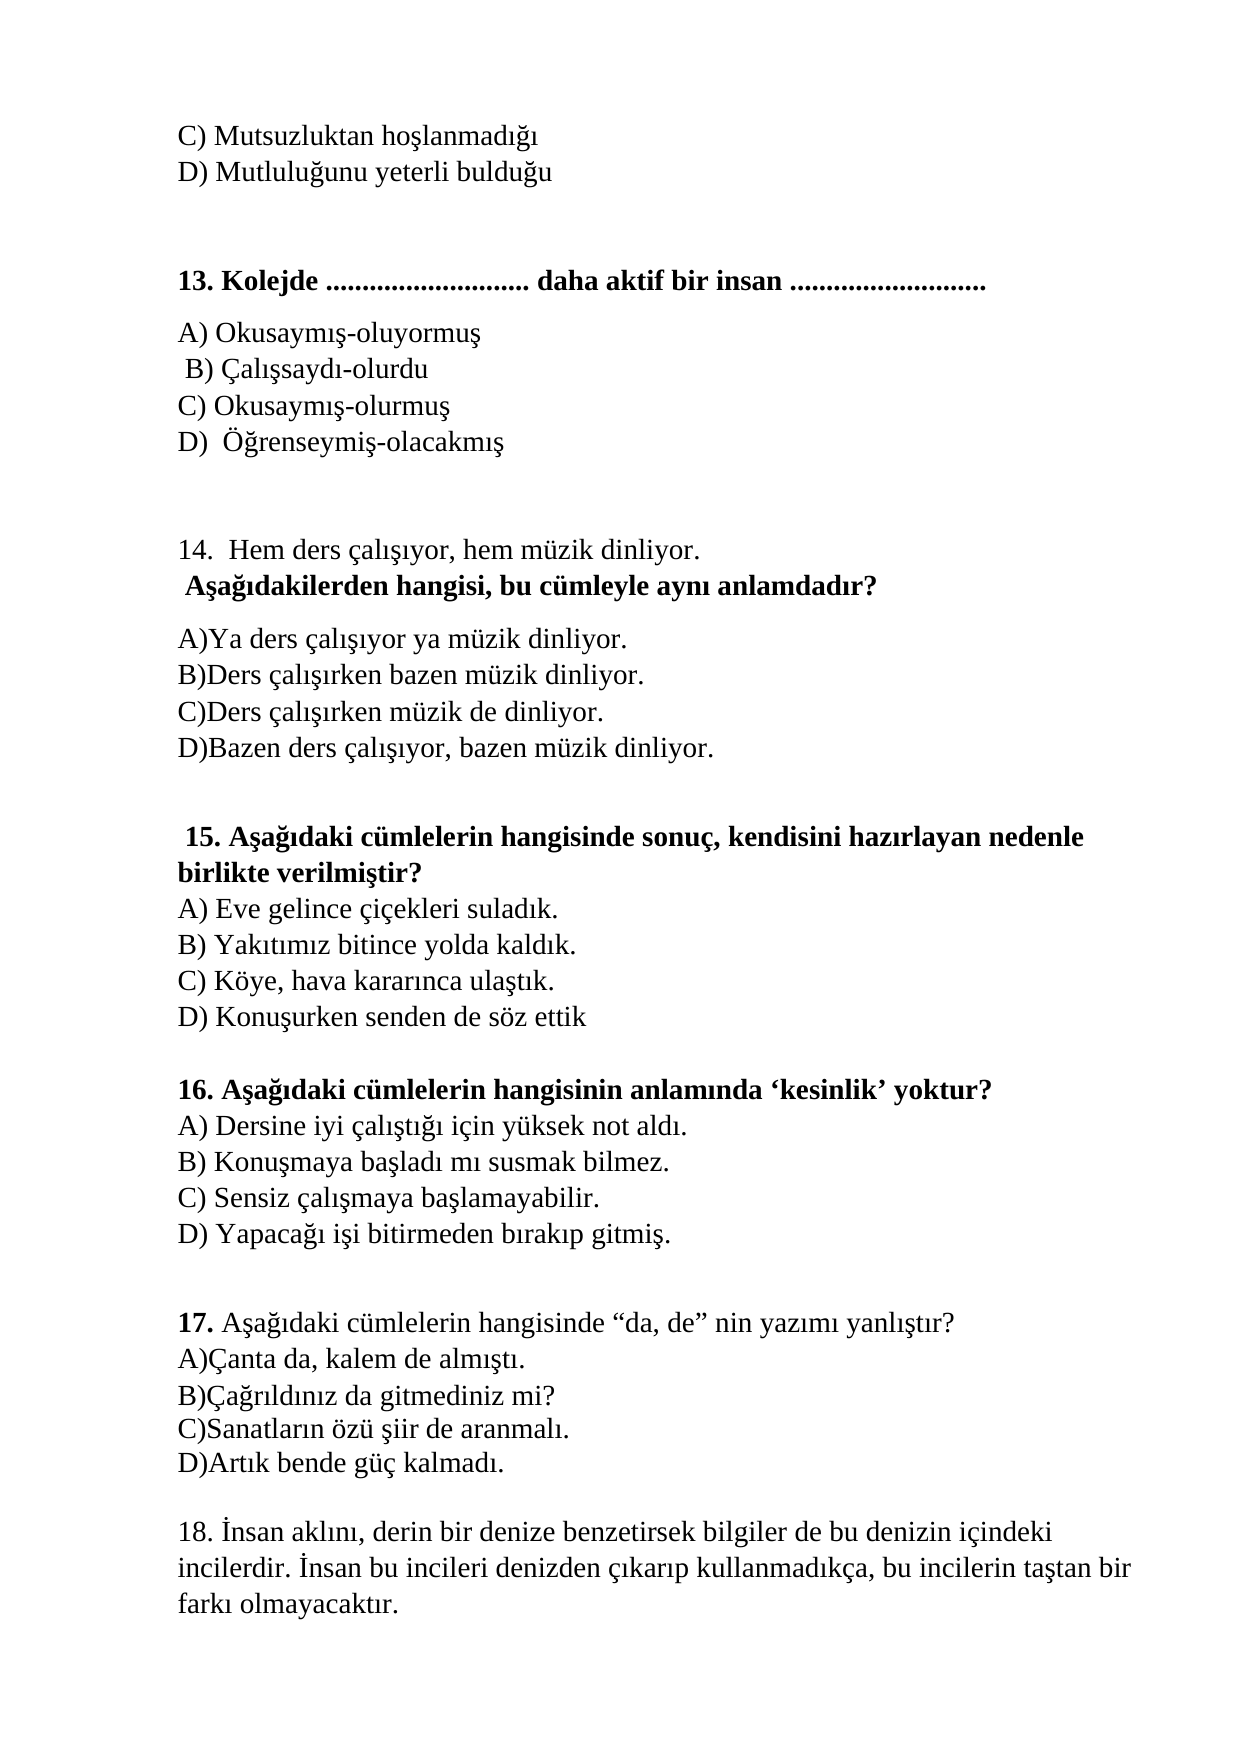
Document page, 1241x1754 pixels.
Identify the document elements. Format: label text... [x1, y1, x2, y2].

text 15. Aşağıdaki cümlelerin hangisinde sonuç, kendisini hazırlayan nedenle birlikte verilmiştir? [177, 819, 1152, 888]
text D) Konuşurken senden de söz ettik [177, 999, 1152, 1033]
text 14. Hem ders çalışıyor, hem müzik dinliyor. [177, 532, 1152, 566]
text D) Yapacağı işi bitirmeden bırakıp gitmiş. [177, 1216, 1152, 1250]
text B)Ders çalışırken bazen müzik dinliyor. [177, 657, 1152, 691]
text C) Mutsuzluktan hoşlanmadığı [177, 118, 1152, 152]
text 16. Aşağıdaki cümlelerin hangisinin anlamında ‘kesinlik’ yoktur? [177, 1072, 1152, 1105]
text C)Ders çalışırken müzik de dinliyor. [177, 694, 1152, 727]
text D)Artık bende güç kalmadı. [177, 1445, 1152, 1478]
text A) Dersine iyi çalıştığı için yüksek not aldı. [177, 1108, 1152, 1141]
text 18. İnsan aklını, derin bir denize benzetirsek bilgiler de bu denizin içindeki incilerdir. İnsan bu incileri denizden çıkarıp kullanmadıkça, bu incilerin taştan bir farkı olmayacaktır. [177, 1514, 1152, 1620]
text B) Çalışsaydı-olurdu [177, 352, 1152, 385]
text C) Okusaymış-olurmuş [177, 388, 1152, 421]
text А)Çanta da, kalem de almıştı. [177, 1341, 1152, 1375]
text A) Eve gelince çiçekleri suladık. [177, 891, 1152, 924]
text D) Mutluluğunu yeterli bulduğu [177, 154, 1152, 188]
text Aşağıdakilerden hangisi, bu cümleyle aynı anlamdadır? [177, 568, 1152, 602]
text B) Konuşmaya başladı mı susmak bilmez. [177, 1144, 1152, 1178]
text D)Bazen ders çalışıyor, bazen müzik dinliyor. [177, 730, 1152, 763]
text D) Öğrenseymiş-olacakmış [177, 424, 1152, 457]
text C) Köye, hava kararınca ulaştık. [177, 963, 1152, 997]
text A)Ya ders çalışıyor ya müzik dinliyor. [177, 621, 1152, 655]
text A) Okusaymış-oluyormuş [177, 316, 1152, 349]
text С)Sanatların özü şiir de aranmalı. [177, 1411, 1152, 1445]
text B) Yakıtımız bitince yolda kaldık. [177, 927, 1152, 961]
text C) Sensiz çalışmaya başlamayabilir. [177, 1180, 1152, 1214]
text В)Çağrıldınız da gitmediniz mi? [177, 1378, 1152, 1411]
text 13. Kolejde ............................ daha aktif bir insan ........................... [177, 263, 1152, 296]
text 17. Aşağıdaki cümlelerin hangisinde “da, de” nin yazımı yanlıştır? [177, 1305, 1152, 1339]
